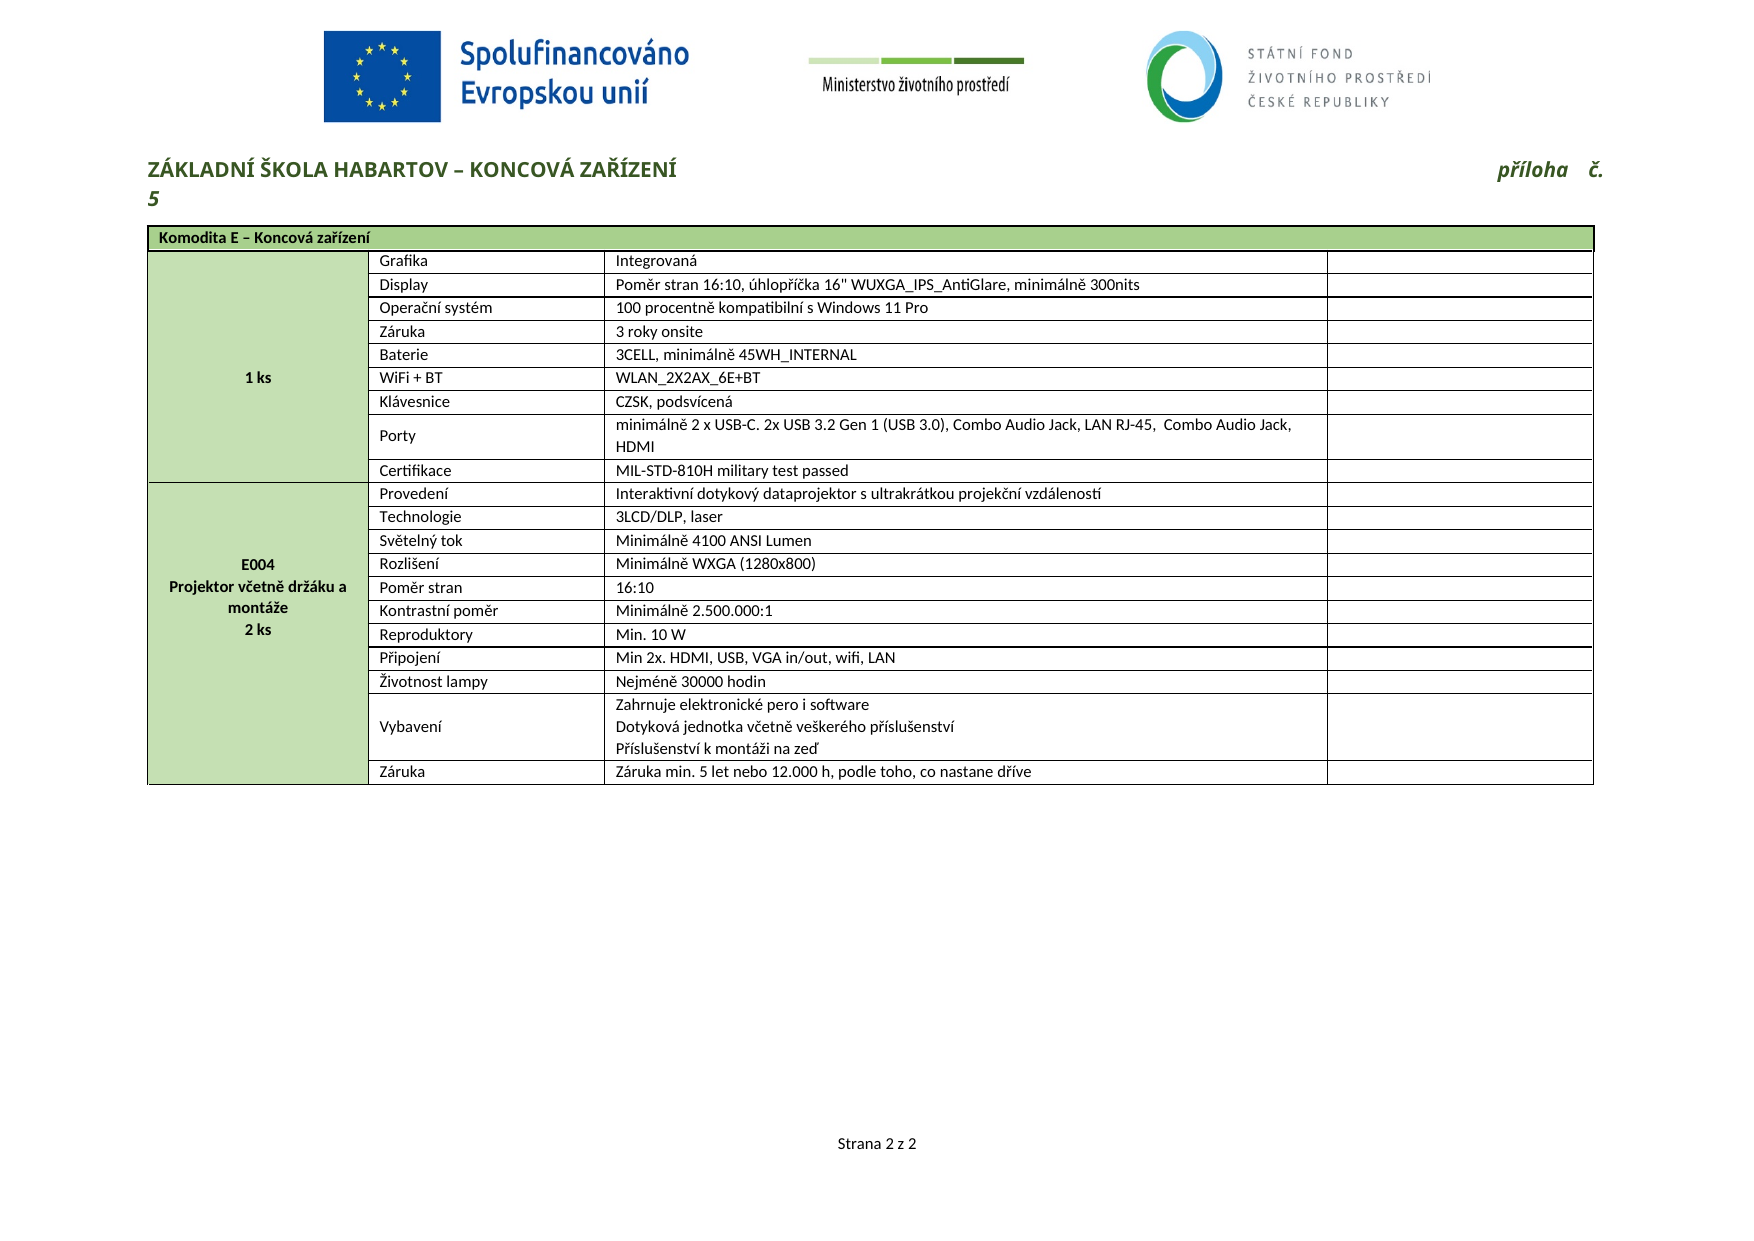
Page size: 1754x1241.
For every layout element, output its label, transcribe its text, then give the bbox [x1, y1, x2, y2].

table_cell Záruka min. 5 let nebo 12.000 h, podle toho, co nastane dříve [605, 761, 1327, 784]
table_cell [1328, 693, 1593, 760]
table_cell Grafika [369, 252, 604, 273]
table_cell [1328, 600, 1593, 623]
table_cell [1328, 760, 1593, 784]
table_cell [1328, 250, 1593, 273]
table_cell 3LCD/DLP, laser [605, 507, 1327, 529]
table_header Komodita E – Koncová zařízení [149, 227, 1593, 249]
table_cell [1328, 390, 1593, 413]
table_cell 3CELL, minimálně 45WH_INTERNAL [605, 344, 1327, 367]
table_cell 3 roky onsite [605, 321, 1327, 343]
table_cell [1328, 320, 1593, 343]
table_cell [1328, 553, 1593, 576]
table_cell Certifikace [369, 460, 604, 482]
table_cell Světelný tok [369, 530, 604, 553]
table_cell Reproduktory [369, 624, 604, 646]
table_cell Baterie [369, 344, 604, 367]
table_cell Životnost lampy [369, 671, 604, 693]
table_cell Operační systém [369, 298, 604, 320]
table_cell [1328, 623, 1593, 646]
table_cell Minimálně 2.500.000:1 [605, 601, 1327, 623]
table_cell WiFi + BT [369, 368, 604, 390]
table_cell [1328, 529, 1593, 553]
table_cell Vybavení [369, 694, 604, 760]
table_cell 16:10 [605, 577, 1327, 599]
table_cell [1328, 273, 1593, 296]
table_cell Display [369, 274, 604, 296]
table_cell Technologie [369, 507, 604, 529]
table_cell [1328, 670, 1593, 693]
table_cell WLAN_2X2AX_6E+BT [605, 368, 1327, 390]
table_cell Min 2x. HDMI, USB, VGA in/out, wifi, LAN [605, 648, 1327, 670]
table_cell CZSK, podsvícená [605, 391, 1327, 413]
table_cell Interaktivní dotykový dataprojektor s ultrakrátkou projekční vzdáleností [605, 483, 1327, 506]
table_cell Provedení [369, 483, 604, 506]
table_cell Klávesnice [369, 391, 604, 413]
table_cell minimálně 2 x USB-C. 2x USB 3.2 Gen 1 (USB 3.0), Combo Audio Jack, LAN RJ-45, Combo Audio Jack, HDMI [605, 415, 1327, 459]
picture [323, 30, 1430, 124]
table_cell Minimálně WXGA (1280x800) [605, 554, 1327, 576]
table_cell Poměr stran 16:10, úhlopříčka 16" WUXGA_IPS_AntiGlare, minimálně 300nits [605, 274, 1327, 296]
table_cell Rozlišení [369, 554, 604, 576]
table_cell Připojení [369, 648, 604, 670]
table_cell [1328, 482, 1593, 506]
table_cell E004 Projektor včetně držáku a montáže 2 ks [148, 482, 368, 784]
table_cell [1328, 343, 1593, 367]
table_cell Záruka [369, 321, 604, 343]
table_cell Integrovaná [605, 252, 1327, 273]
table_cell [1328, 296, 1593, 320]
table_cell [1328, 459, 1593, 482]
table_cell Nejméně 30000 hodin [605, 671, 1327, 693]
table_cell [1328, 367, 1593, 390]
table_cell Porty [369, 415, 604, 459]
table_cell [1328, 646, 1593, 670]
table_cell Záruka [369, 761, 604, 784]
table_cell Kontrastní poměr [369, 601, 604, 623]
table_cell Poměr stran [369, 577, 604, 599]
table_cell Min. 10 W [605, 624, 1327, 646]
table_cell [1328, 506, 1593, 529]
table_cell MIL-STD-810H military test passed [605, 460, 1327, 482]
table_cell 100 procentně kompatibilní s Windows 11 Pro [605, 298, 1327, 320]
table_cell [1328, 414, 1593, 459]
table_cell Minimálně 4100 ANSI Lumen [605, 530, 1327, 553]
table_cell Zahrnuje elektronické pero i software Dotyková jednotka včetně veškerého příslušenství Příslušenství k montáži na zeď [605, 694, 1327, 760]
table_cell [1328, 576, 1593, 599]
